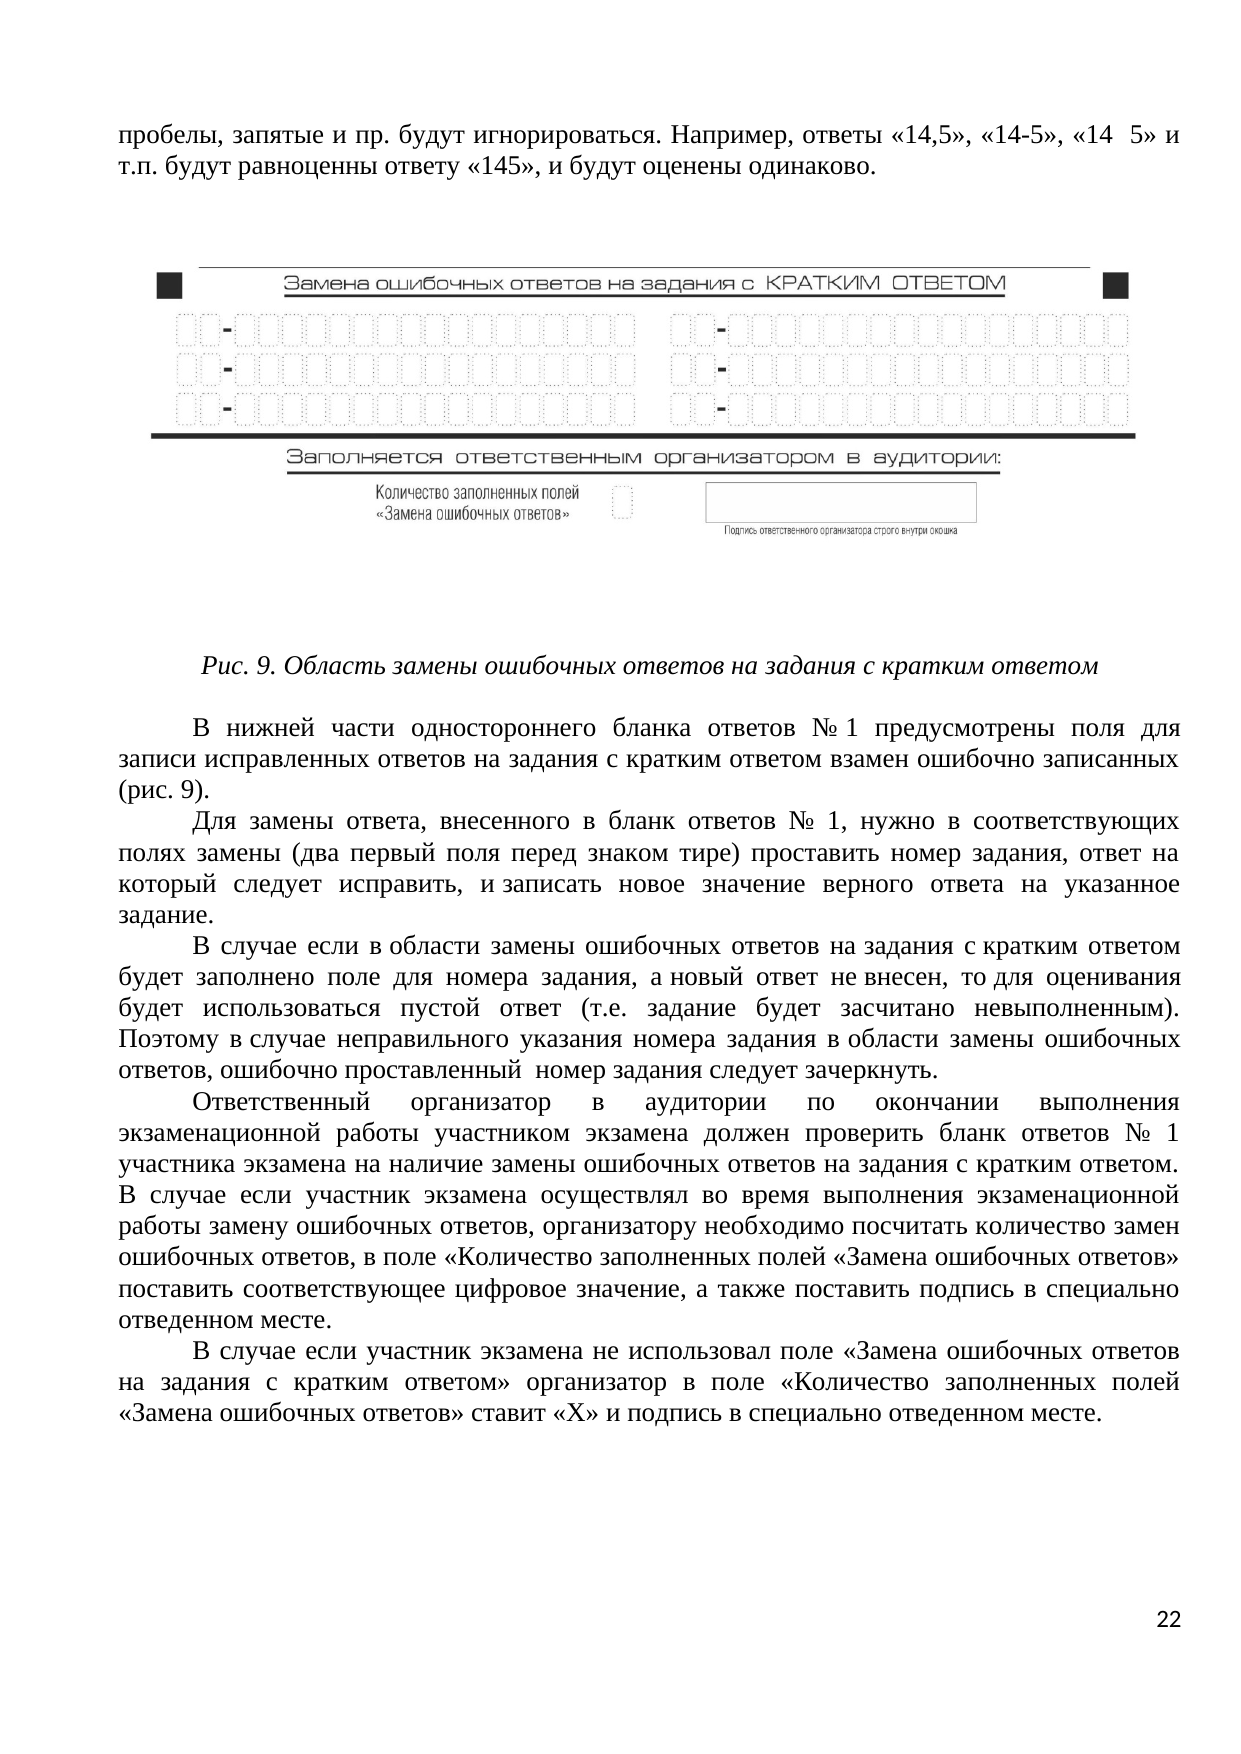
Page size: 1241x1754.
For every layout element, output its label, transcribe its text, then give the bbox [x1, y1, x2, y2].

text В случае если участник экзамена не использовал поле «Замена ошибочных ответов на задания с кратким ответом» организатор в поле «Количество заполненных полей «Замена ошибочных ответов» ставит «Х» и подпись в специально отведенном месте. [118, 1334, 1181, 1427]
text В случае если в области замены ошибочных ответов на задания с кратким ответом будет заполнено поле для номера задания, а новый ответ не внесен, то для оценивания будет использоваться пустой ответ (т.е. задание будет засчитано невыполненным). Поэтому в случае неправильного указания номера задания в области замены ошибочных ответов, ошибочно проставленный номер задания следует зачеркнуть. [118, 929, 1181, 1085]
table_header [107, 242, 1192, 593]
picture [118, 267, 1167, 572]
text Ответственный организатор в аудитории по окончании выполнения экзаменационной работы участником экзамена должен проверить бланк ответов № 1 участника экзамена на наличие замены ошибочных ответов на задания с кратким ответом. В случае если участник экзамена осуществлял во время выполнения экзаменационной работы замену ошибочных ответов, организатору необходимо посчитать количество замен ошибочных ответов, в поле «Количество заполненных полей «Замена ошибочных ответов» поставить соответствующее цифровое значение, а также поставить подпись в специально отведенном месте. [118, 1085, 1181, 1334]
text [118, 118, 1181, 180]
text Для замены ответа, внесенного в бланк ответов № 1, нужно в соответствующих полях замены (два первый поля перед знаком тире) проставить номер задания, ответ на который следует исправить, и записать новое значение верного ответа на указанное задание. [118, 804, 1181, 929]
text Рис. 9. Область замены ошибочных ответов на задания с кратким ответом [118, 649, 1181, 680]
text В нижней части одностороннего бланка ответов № 1 предусмотрены поля для записи исправленных ответов на задания с кратким ответом взамен ошибочно записанных (рис. 9). [118, 711, 1181, 804]
